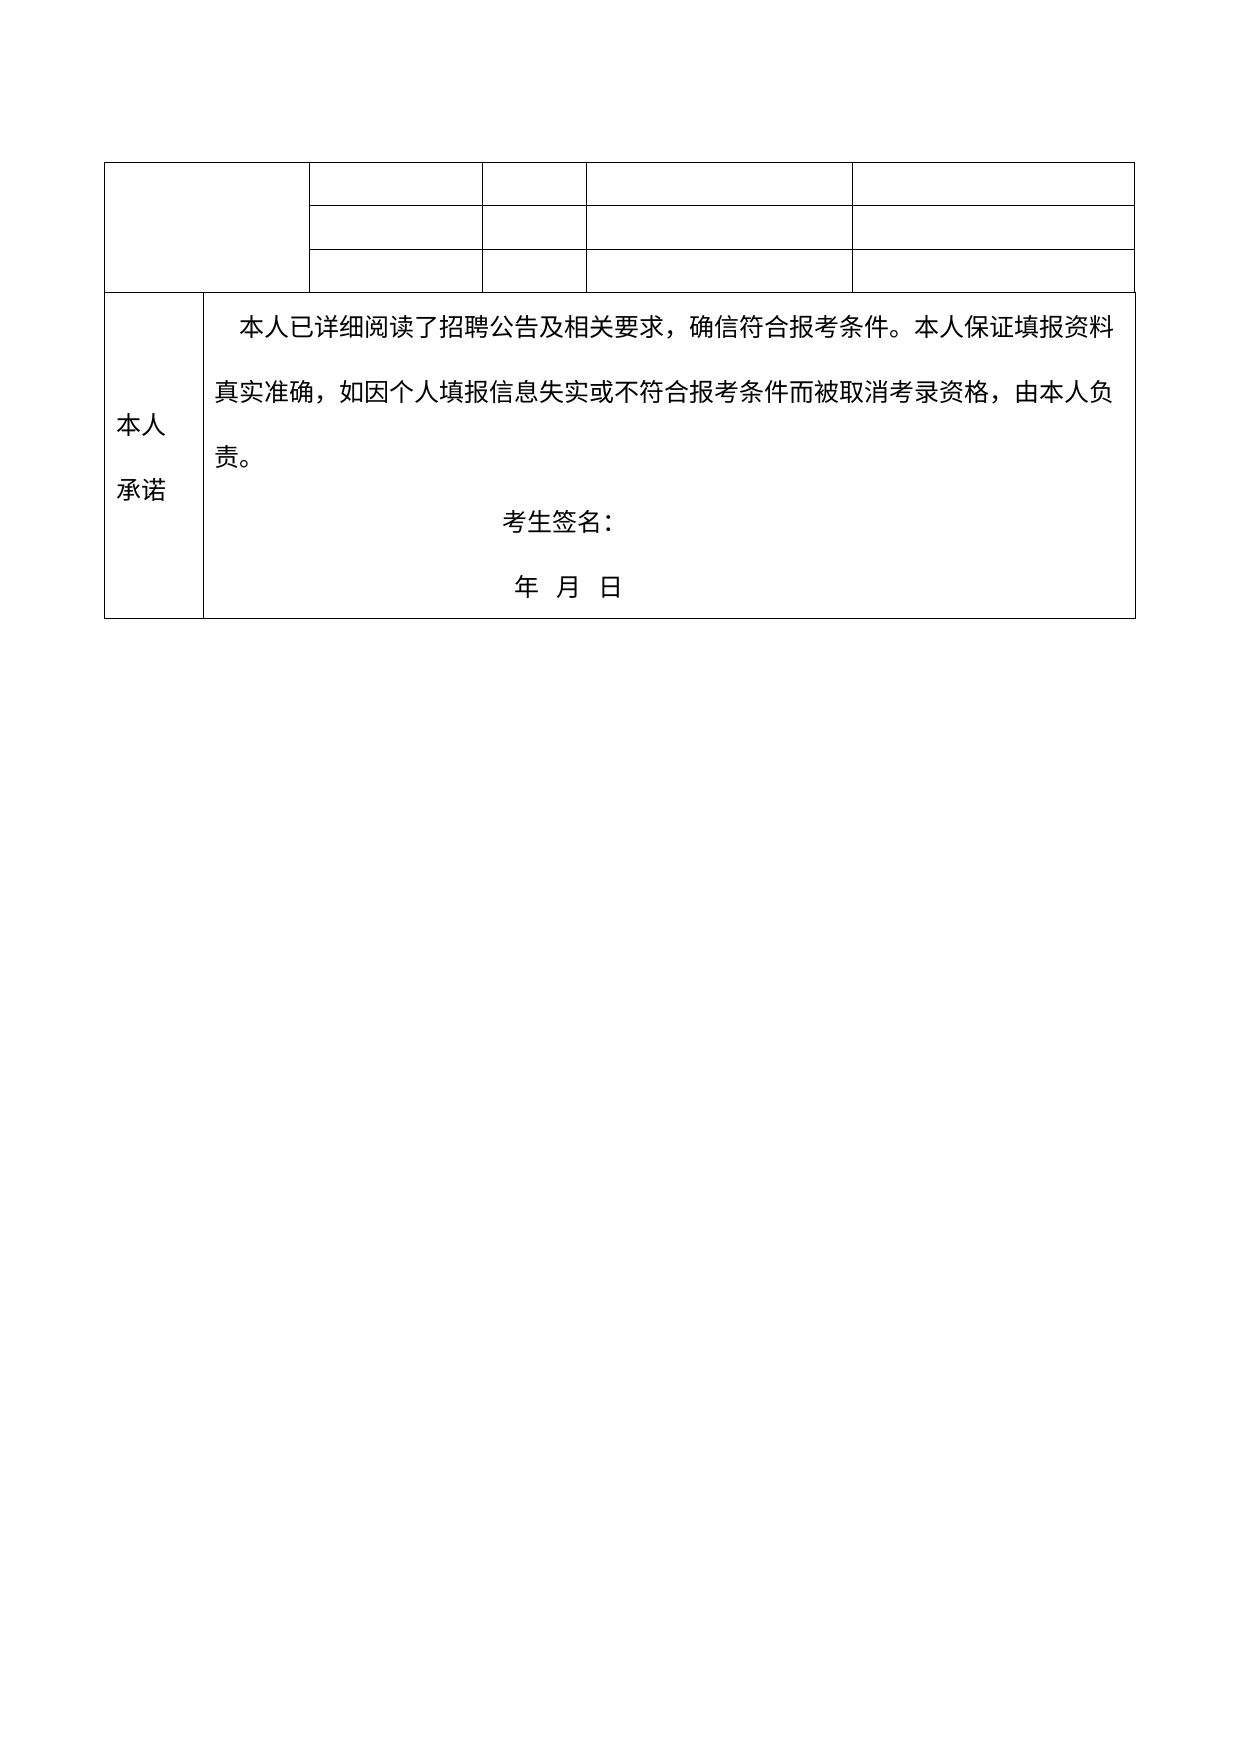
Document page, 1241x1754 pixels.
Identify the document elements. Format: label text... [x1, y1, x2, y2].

table_cell [853, 206, 1134, 249]
table_cell 本人 承诺 [105, 293, 203, 618]
table_cell [853, 163, 1134, 205]
table_cell [587, 163, 852, 205]
table_cell [587, 206, 852, 249]
table_cell [483, 163, 586, 205]
table_cell [483, 250, 586, 292]
table_cell 本人已详细阅读了招聘公告及相关要求，确信符合报考条件。本人保证填报资料真实准确，如因个人填报信息失实或不符合报考条件而被取消考录资格，由本人负责。 考生签名： 年 月 日 [204, 293, 1135, 618]
table_cell [310, 250, 482, 292]
table_cell [587, 250, 852, 292]
table_cell [310, 163, 482, 205]
table_cell [310, 206, 482, 249]
table_cell [853, 250, 1134, 292]
table_cell [483, 206, 586, 249]
